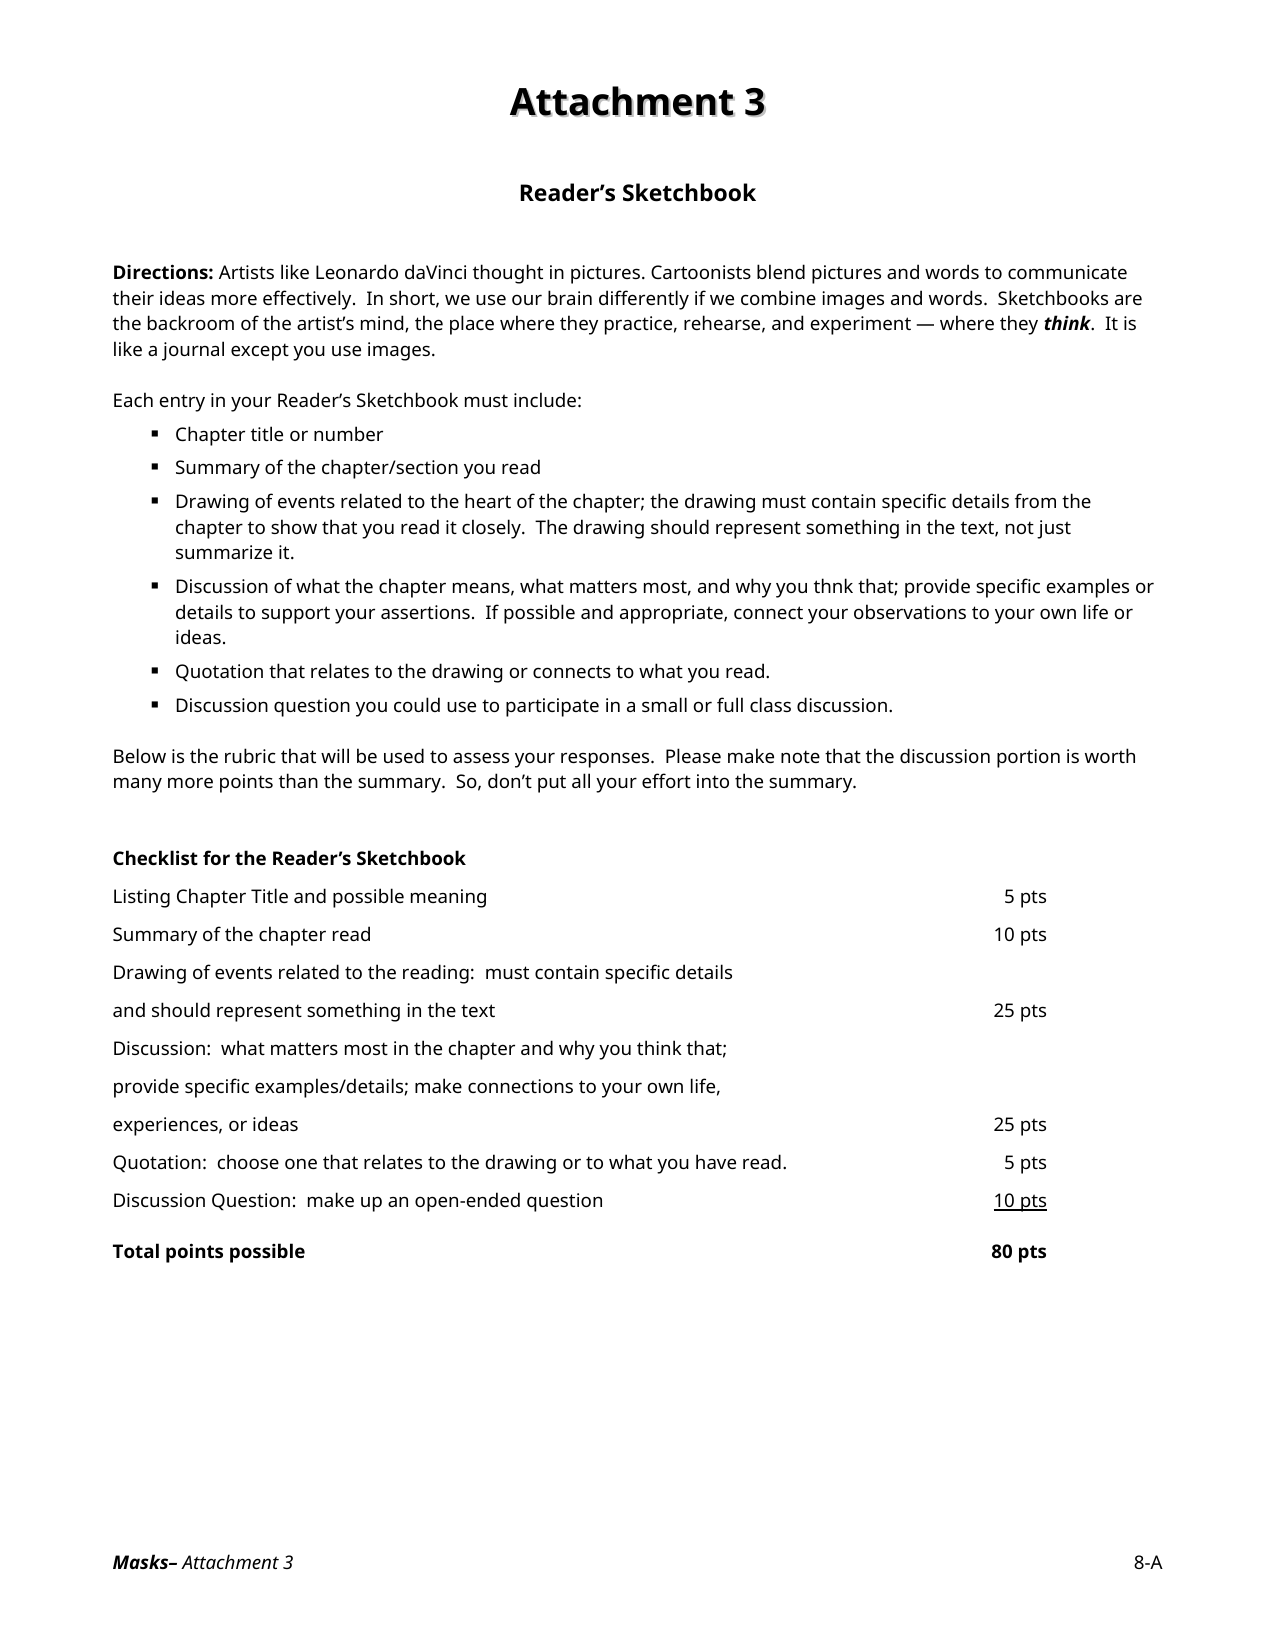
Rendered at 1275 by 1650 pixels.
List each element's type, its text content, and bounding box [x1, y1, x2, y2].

text Discussion: what matters most in the chapter and why you think that; [112, 1035, 1162, 1061]
text and should represent something in the text 25 pts [112, 997, 1162, 1023]
text Below is the rubric that will be used to assess your responses. Please make note that the discussion portion is worth many more points than the summary. So, don’t put all your effort into the summary. [112, 743, 1162, 794]
list Summary of the chapter/section you read [150, 455, 1162, 480]
text Each entry in your Reader’s Sketchbook must include: [112, 387, 1162, 412]
list Quotation that relates to the drawing or connects to what you read. [150, 658, 1162, 684]
subtitle Checklist for the Reader’s Sketchbook [112, 845, 1162, 871]
text Summary of the chapter read 10 pts [112, 921, 1162, 947]
text Listing Chapter Title and possible meaning 5 pts [112, 883, 1162, 909]
text Discussion Question: make up an open-ended question 10 pts [112, 1187, 1162, 1213]
list Chapter title or number [150, 421, 1162, 446]
text experiences, or ideas 25 pts [112, 1111, 1162, 1137]
list Discussion question you could use to participate in a small or full class discussion. [150, 692, 1162, 718]
text Drawing of events related to the reading: must contain specific details [112, 959, 1162, 985]
text Total points possible 80 pts [112, 1238, 1162, 1264]
list Discussion of what the chapter means, what matters most, and why you thnk that; provide specific examples or details to support your assertions. If possible and appropriate, connect your observations to your own life or ideas. [150, 573, 1162, 650]
text Quotation: choose one that relates to the drawing or to what you have read. 5 pts [112, 1149, 1162, 1175]
list Drawing of events related to the heart of the chapter; the drawing must contain specific details from the chapter to show that you read it closely. The drawing should represent something in the text, not just summarize it. [150, 488, 1162, 565]
text provide specific examples/details; make connections to your own life, [112, 1073, 1162, 1099]
text Directions: Artists like Leonardo daVinci thought in pictures. Cartoonists blend pictures and words to communicate their ideas more effectively. In short, we use our brain differently if we combine images and words. Sketchbooks are the backroom of the artist’s mind, the place where they practice, rehearse, and experiment — where they think. It is like a journal except you use images. [112, 259, 1162, 361]
text Reader’s Sketchbook [112, 177, 1162, 208]
